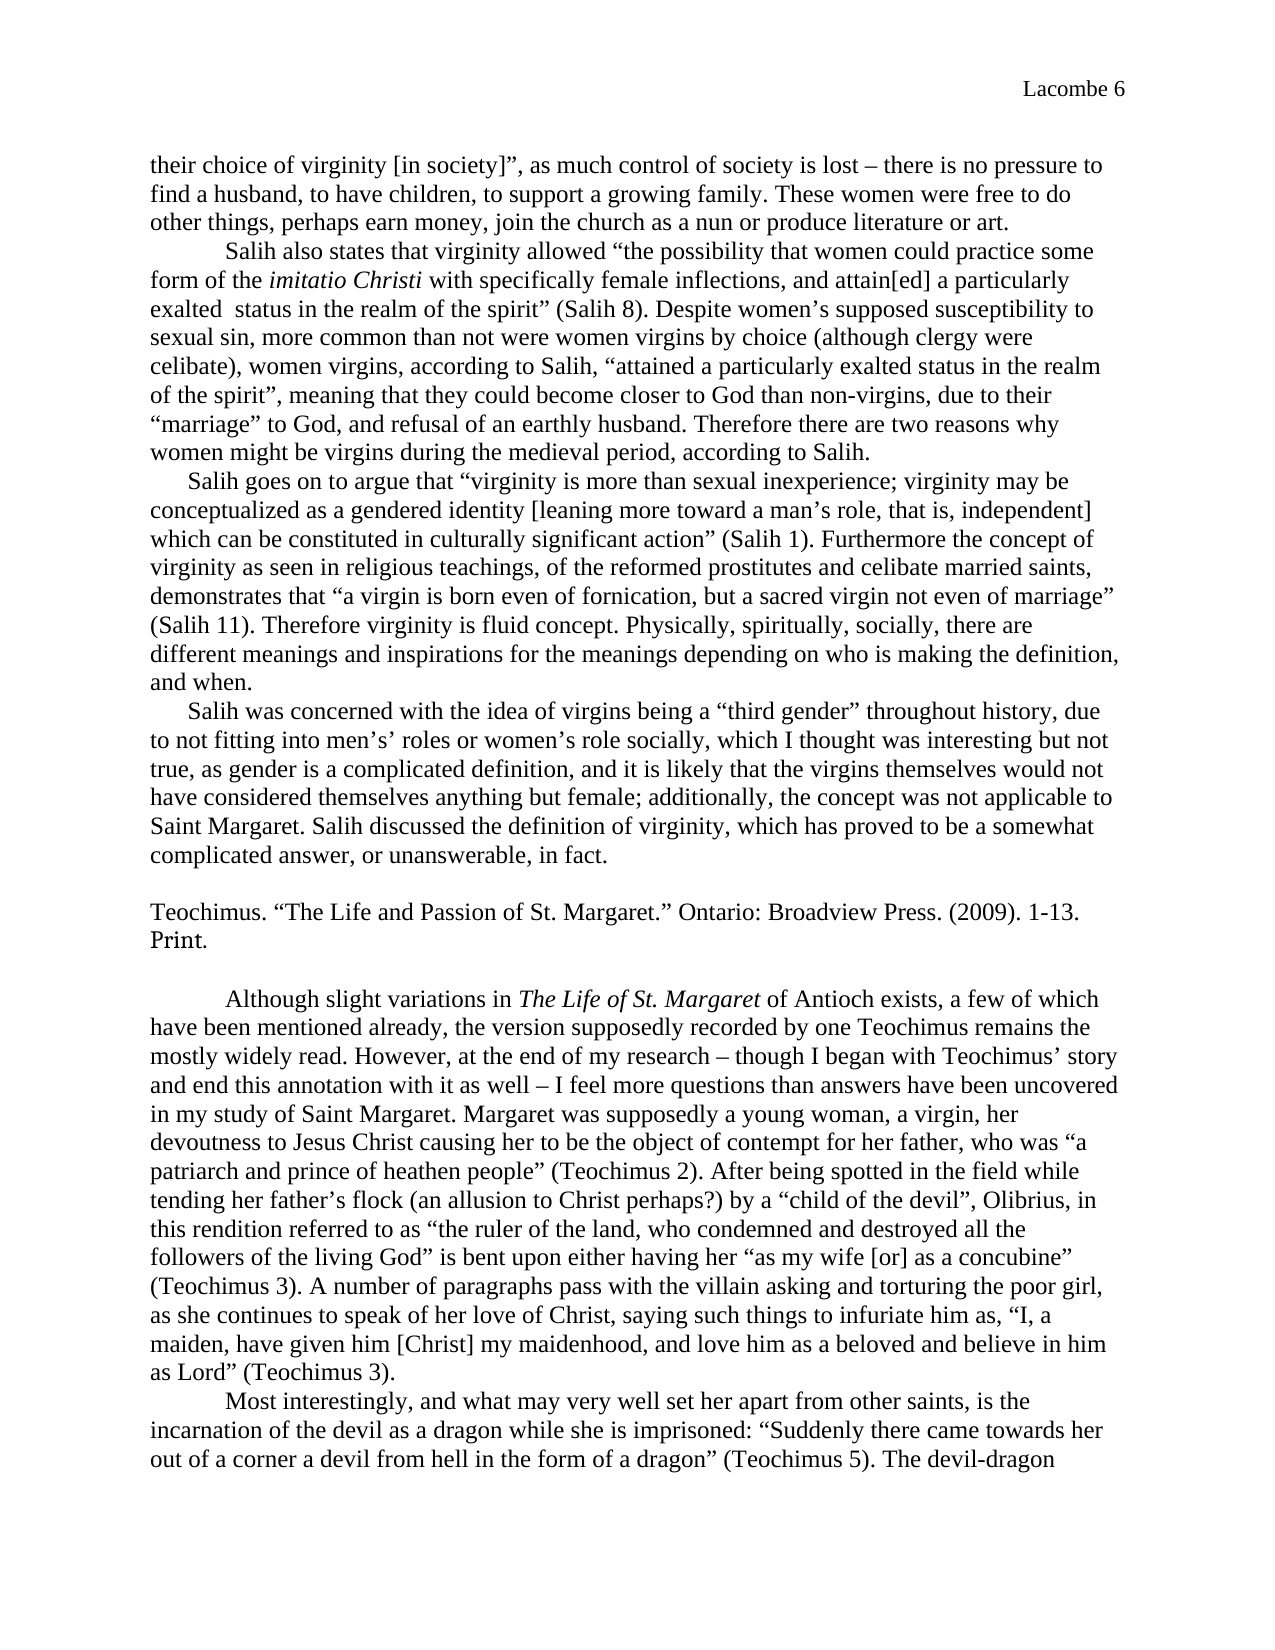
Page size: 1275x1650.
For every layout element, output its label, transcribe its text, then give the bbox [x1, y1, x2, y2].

text Salih was concerned with the idea of virgins being a “third gender” throughout history, due to not fitting into men’s’ roles or women’s role socially, which I thought was interesting but not true, as gender is a complicated definition, and it is likely that the virgins themselves would not have considered themselves anything but female; additionally, the concept was not applicable to Saint Margaret. Salih discussed the definition of virginity, which has proved to be a somewhat complicated answer, or unanswerable, in fact. [150, 696, 1125, 869]
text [150, 150, 1125, 466]
text Salih goes on to argue that “virginity is more than sexual inexperience; virginity may be conceptualized as a gendered identity [leaning more toward a man’s role, that is, independent] which can be constituted in culturally significant action” (Salih 1). Furthermore the concept of virginity as seen in religious teachings, of the reformed prostitutes and celibate married saints, demonstrates that “a virgin is born even of fornication, but a sacred virgin not even of marriage” (Salih 11). Therefore virginity is fluid concept. Physically, spiritually, socially, there are different meanings and inspirations for the meanings depending on who is making the definition, and when. [150, 466, 1125, 696]
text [150, 1386, 1125, 1472]
text Although slight variations in The Life of St. Margaret of Antioch exists, a few of which have been mentioned already, the version supposedly recorded by one Teochimus remains the mostly widely read. However, at the end of my research – though I began with Teochimus’ story and end this annotation with it as well – I feel more questions than answers have been uncovered in my study of Saint Margaret. Margaret was supposedly a young woman, a virgin, her devoutness to Jesus Christ causing her to be the object of contempt for her father, who was “a patriarch and prince of heathen people” (Teochimus 2). After being spotted in the field while tending her father’s flock (an allusion to Christ perhaps?) by a “child of the devil”, Olibrius, in this rendition referred to as “the ruler of the land, who condemned and destroyed all the followers of the living God” is bent upon either having her “as my wife [or] as a concubine” (Teochimus 3). A number of paragraphs pass with the villain asking and torturing the poor girl, as she continues to speak of her love of Christ, saying such things to infuriate him as, “I, a maiden, have given him [Christ] my maidenhood, and love him as a beloved and believe in him as Lord” (Teochimus 3). [150, 984, 1125, 1386]
text Teochimus. “The Life and Passion of St. Margaret.” Ontario: Broadview Press. (2009). 1-13. Print. [150, 897, 1125, 955]
